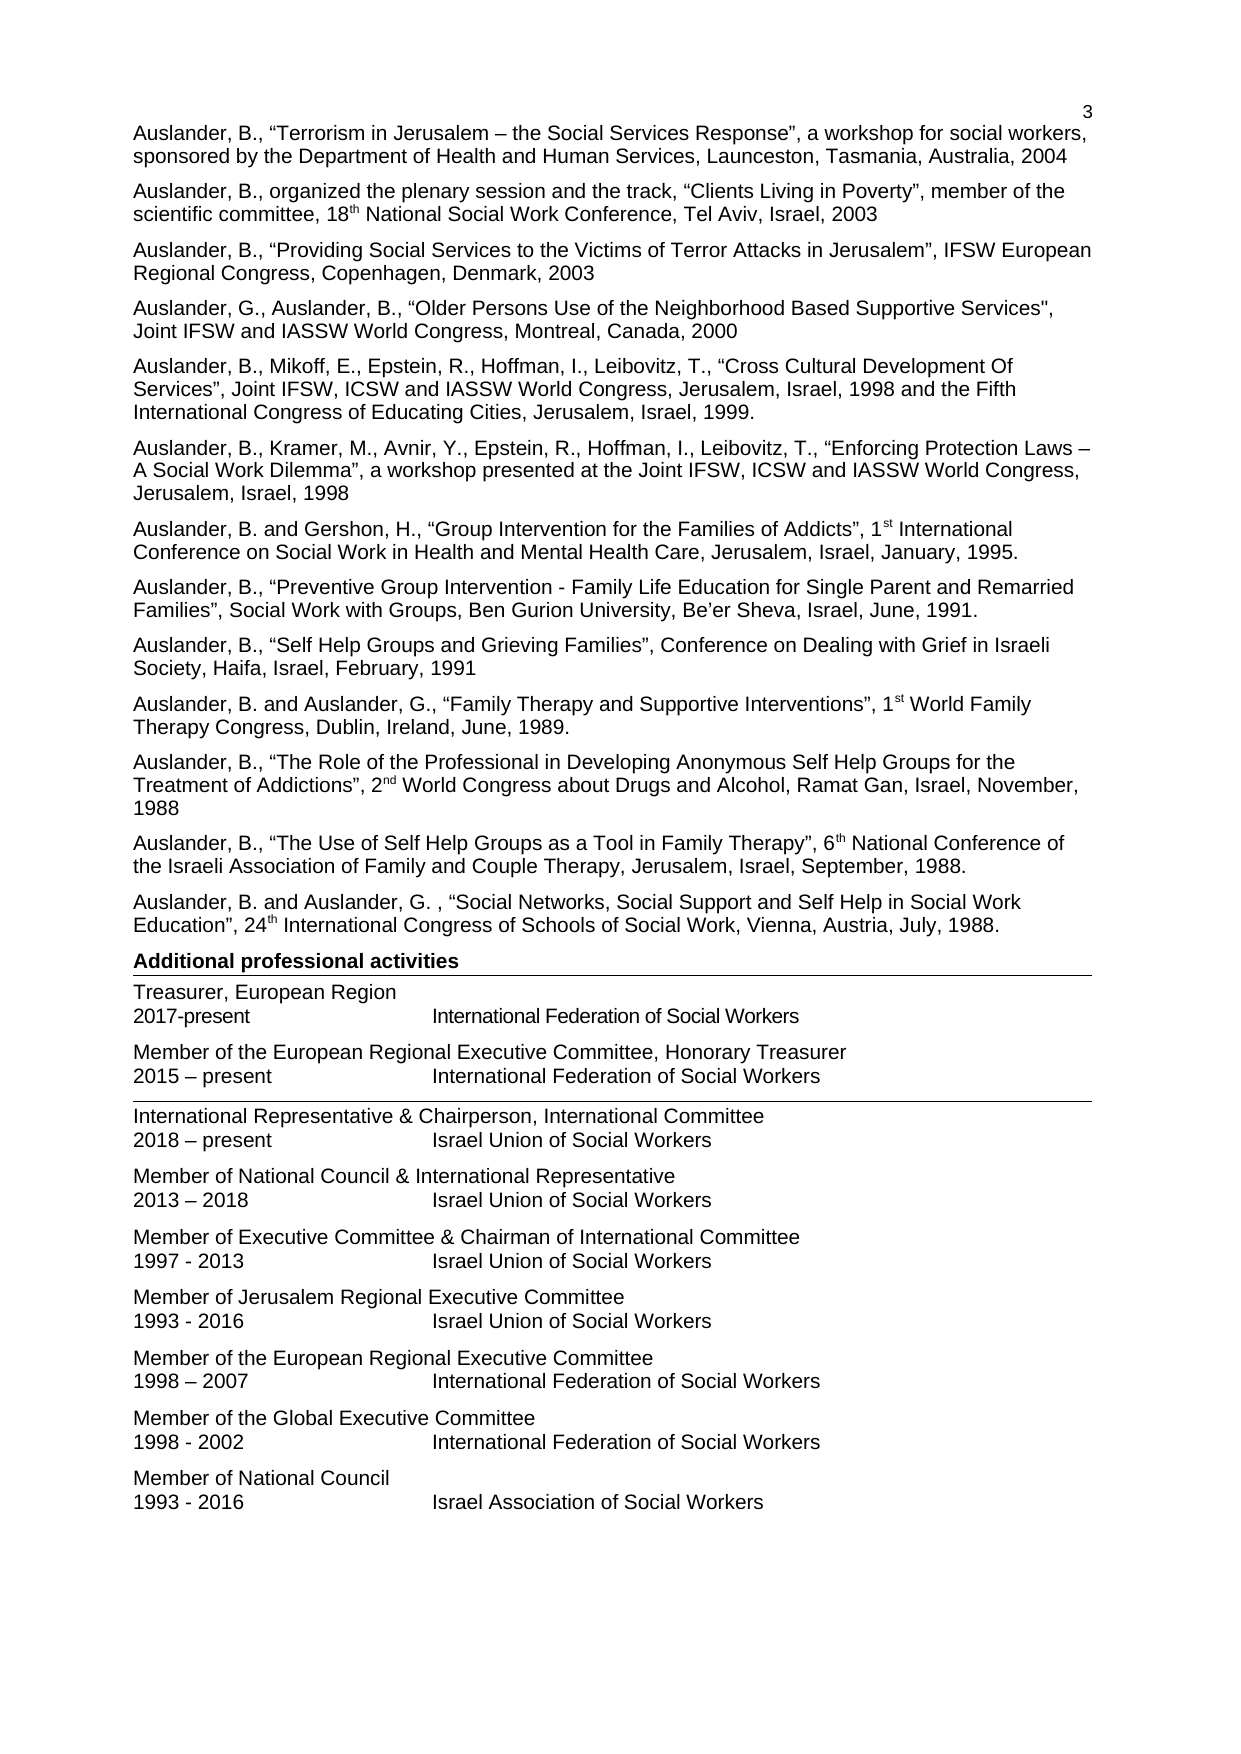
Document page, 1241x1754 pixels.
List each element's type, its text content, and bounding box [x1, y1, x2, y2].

text Auslander, B., “Preventive Group Intervention - Family Life Education for Single Parent and Remarried Families”, Social Work with Groups, Ben Gurion University, Be’er Sheva, Israel, June, 1991. [133, 576, 1092, 622]
title Member of Executive Committee & Chairman of International Committee [133, 1221, 1092, 1248]
title Member of the European Regional Executive Committee, Honorary Treasurer [133, 1040, 1092, 1064]
text 2015 – present International Federation of Social Workers [133, 1064, 1092, 1088]
text Auslander, B. and Auslander, G. , “Social Networks, Social Support and Self Help in Social Work Education”, 24th International Congress of Schools of Social Work, Vienna, Austria, July, 1988. [133, 891, 1092, 937]
title Treasurer, European Region [133, 980, 1092, 1004]
title International Representative & Chairperson, International Committee 2018 – present Israel Union of Social Workers [133, 1102, 1092, 1152]
text Auslander, B., “The Role of the Professional in Developing Anonymous Self Help Groups for the Treatment of Addictions”, 2nd World Congress about Drugs and Alcohol, Ramat Gan, Israel, November, 1988 [133, 751, 1092, 820]
text 1998 – 2007 International Federation of Social Workers [133, 1369, 1092, 1393]
text Auslander, B., organized the plenary session and the track, “Clients Living in Poverty”, member of the scientific committee, 18th National Social Work Conference, Tel Aviv, Israel, 2003 [133, 180, 1092, 226]
title Member of National Council [133, 1466, 1092, 1490]
title Member of National Council & International Representative 2013 – 2018 Israel Union of Social Workers [133, 1161, 1092, 1212]
text 2017-present International Federation of Social Workers [133, 1004, 1092, 1028]
text Auslander, B., “The Use of Self Help Groups as a Tool in Family Therapy”, 6th National Conference of the Israeli Association of Family and Couple Therapy, Jerusalem, Israel, September, 1988. [133, 832, 1092, 878]
text Auslander, B., “Terrorism in Jerusalem – the Social Services Response”, a workshop for social workers, sponsored by the Department of Health and Human Services, Launceston, Tasmania, Australia, 2004 [133, 122, 1092, 168]
text 1993 - 2016 Israel Union of Social Workers [133, 1309, 1092, 1333]
text 1997 - 2013 Israel Union of Social Workers [133, 1248, 1092, 1272]
title Member of the European Regional Executive Committee [133, 1345, 1092, 1369]
text 1993 - 2016 Israel Association of Social Workers [133, 1490, 1092, 1514]
text Auslander, B., “Self Help Groups and Grieving Families”, Conference on Dealing with Grief in Israeli Society, Haifa, Israel, February, 1991 [133, 634, 1092, 680]
title Member of Jerusalem Regional Executive Committee [133, 1285, 1092, 1309]
text Auslander, B. and Gershon, H., “Group Intervention for the Families of Addicts”, 1st International Conference on Social Work in Health and Mental Health Care, Jerusalem, Israel, January, 1995. [133, 518, 1092, 564]
text Auslander, B., Kramer, M., Avnir, Y., Epstein, R., Hoffman, I., Leibovitz, T., “Enforcing Protection Laws – A Social Work Dilemma”, a workshop presented at the Joint IFSW, ICSW and IASSW World Congress, Jerusalem, Israel, 1998 [133, 437, 1092, 505]
text Auslander, G., Auslander, B., “Older Persons Use of the Neighborhood Based Supportive Services", Joint IFSW and IASSW World Congress, Montreal, Canada, 2000 [133, 297, 1092, 343]
title Member of the Global Executive Committee [133, 1406, 1092, 1430]
title Additional professional activities [133, 949, 1092, 975]
text Auslander, B., “Providing Social Services to the Victims of Terror Attacks in Jerusalem”, IFSW European Regional Congress, Copenhagen, Denmark, 2003 [133, 239, 1092, 284]
text Auslander, B., Mikoff, E., Epstein, R., Hoffman, I., Leibovitz, T., “Cross Cultural Development Of Services”, Joint IFSW, ICSW and IASSW World Congress, Jerusalem, Israel, 1998 and the Fifth International Congress of Educating Cities, Jerusalem, Israel, 1999. [133, 355, 1092, 424]
text 1998 - 2002 International Federation of Social Workers [133, 1430, 1092, 1454]
text Auslander, B. and Auslander, G., “Family Therapy and Supportive Interventions”, 1st World Family Therapy Congress, Dublin, Ireland, June, 1989. [133, 693, 1092, 739]
